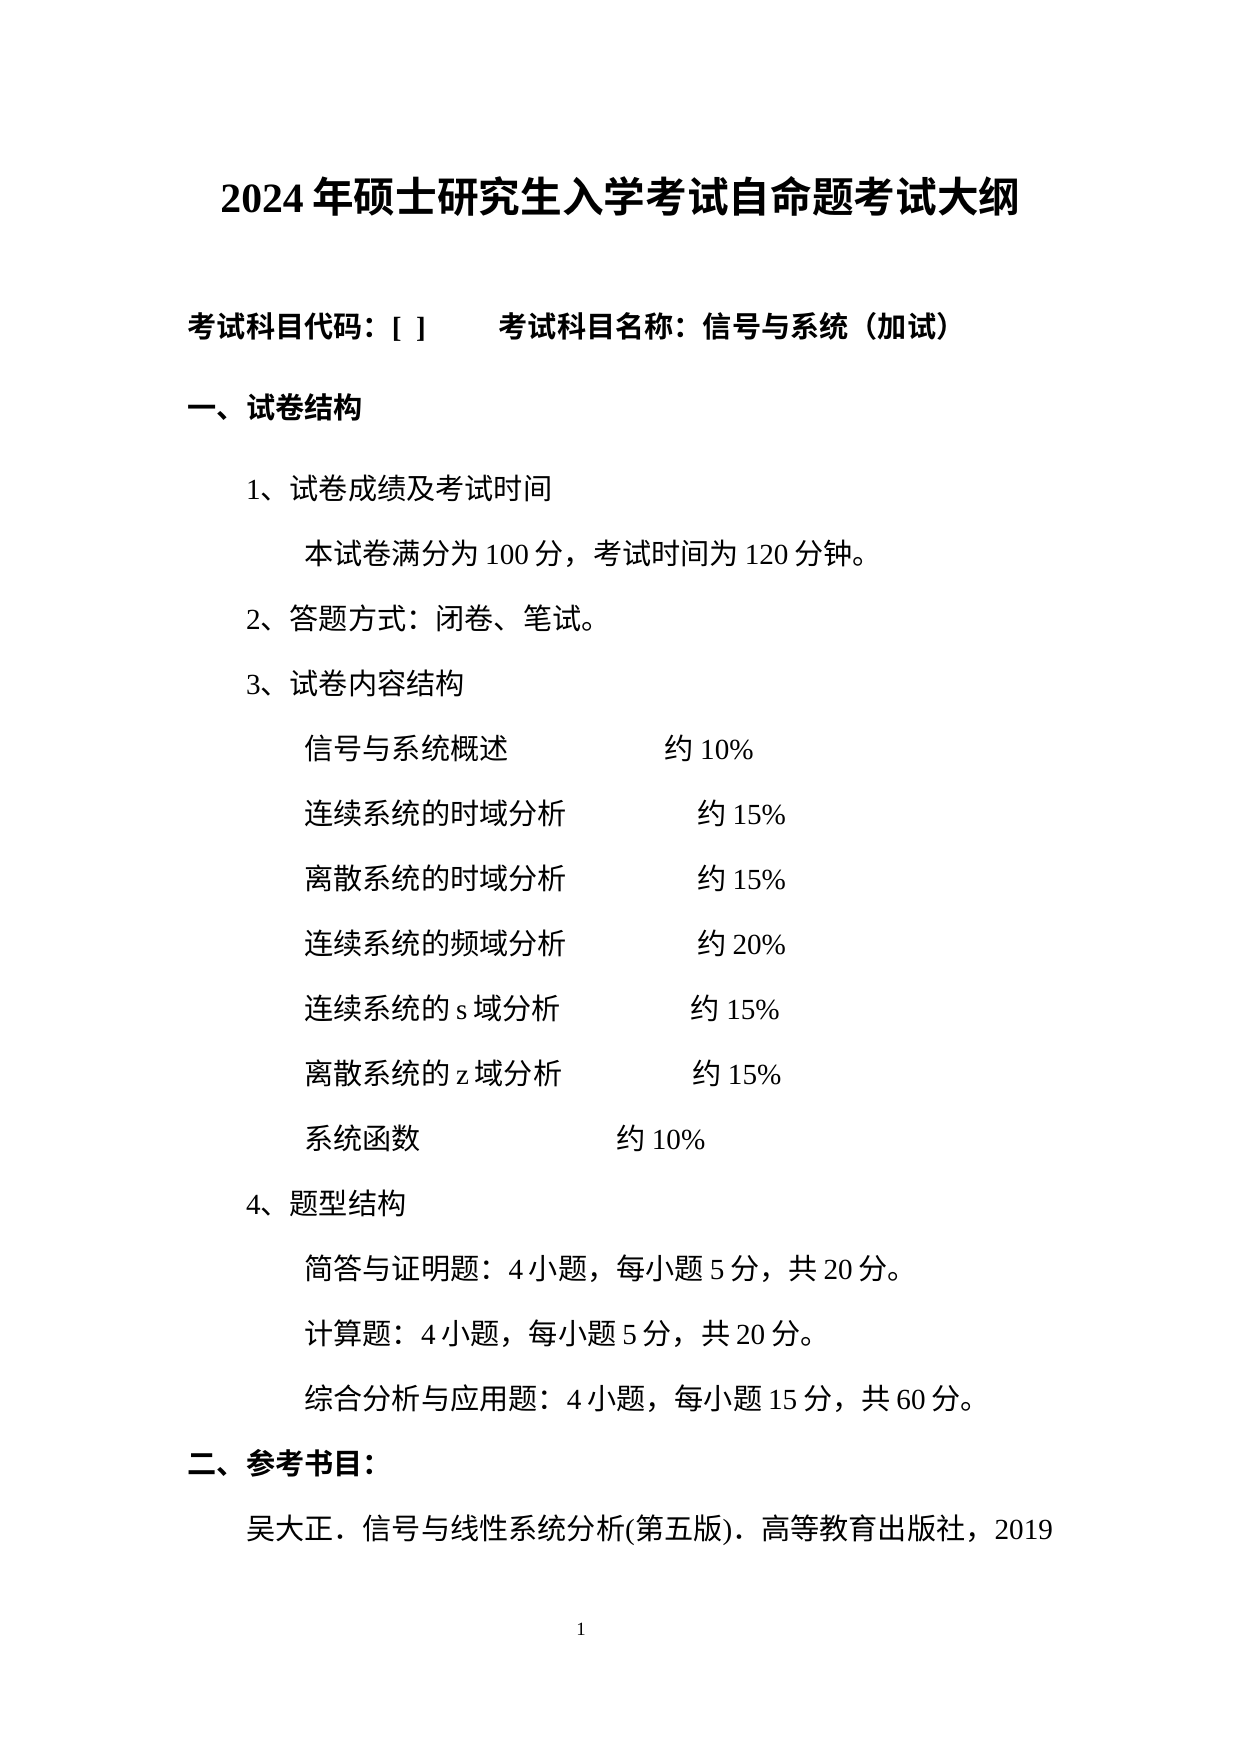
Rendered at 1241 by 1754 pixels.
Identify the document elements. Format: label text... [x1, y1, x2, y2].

text 2024年硕士研究生入学考试自命题考试大纲 [187, 162, 1053, 227]
text 2、答题方式：闭卷、笔试。 [187, 584, 1053, 649]
text 二、参考书目： [187, 1429, 1053, 1494]
text 计算题：4小题，每小题5分，共20分。 [187, 1299, 1053, 1364]
text 考试科目代码：[ ] 考试科目名称：信号与系统（加试） [187, 292, 1053, 357]
text 1、试卷成绩及考试时间 [187, 454, 1053, 519]
text 连续系统的s域分析 约15% [187, 974, 1053, 1039]
text 连续系统的时域分析 约15% [187, 779, 1053, 844]
text 系统函数 约10% [187, 1104, 1053, 1169]
text 一、试卷结构 [187, 373, 1053, 438]
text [187, 1494, 1053, 1559]
text 综合分析与应用题：4小题，每小题15分，共60分。 [187, 1364, 1053, 1429]
text 离散系统的z域分析 约15% [187, 1039, 1053, 1104]
text 信号与系统概述 约10% [187, 714, 1053, 779]
text 4、题型结构 [187, 1169, 1053, 1234]
text 离散系统的时域分析 约15% [187, 844, 1053, 909]
text 连续系统的频域分析 约20% [187, 909, 1053, 974]
text 3、试卷内容结构 [187, 649, 1053, 714]
text 本试卷满分为100分，考试时间为120分钟。 [187, 519, 1053, 584]
text 简答与证明题：4小题，每小题5分，共20分。 [187, 1234, 1053, 1299]
